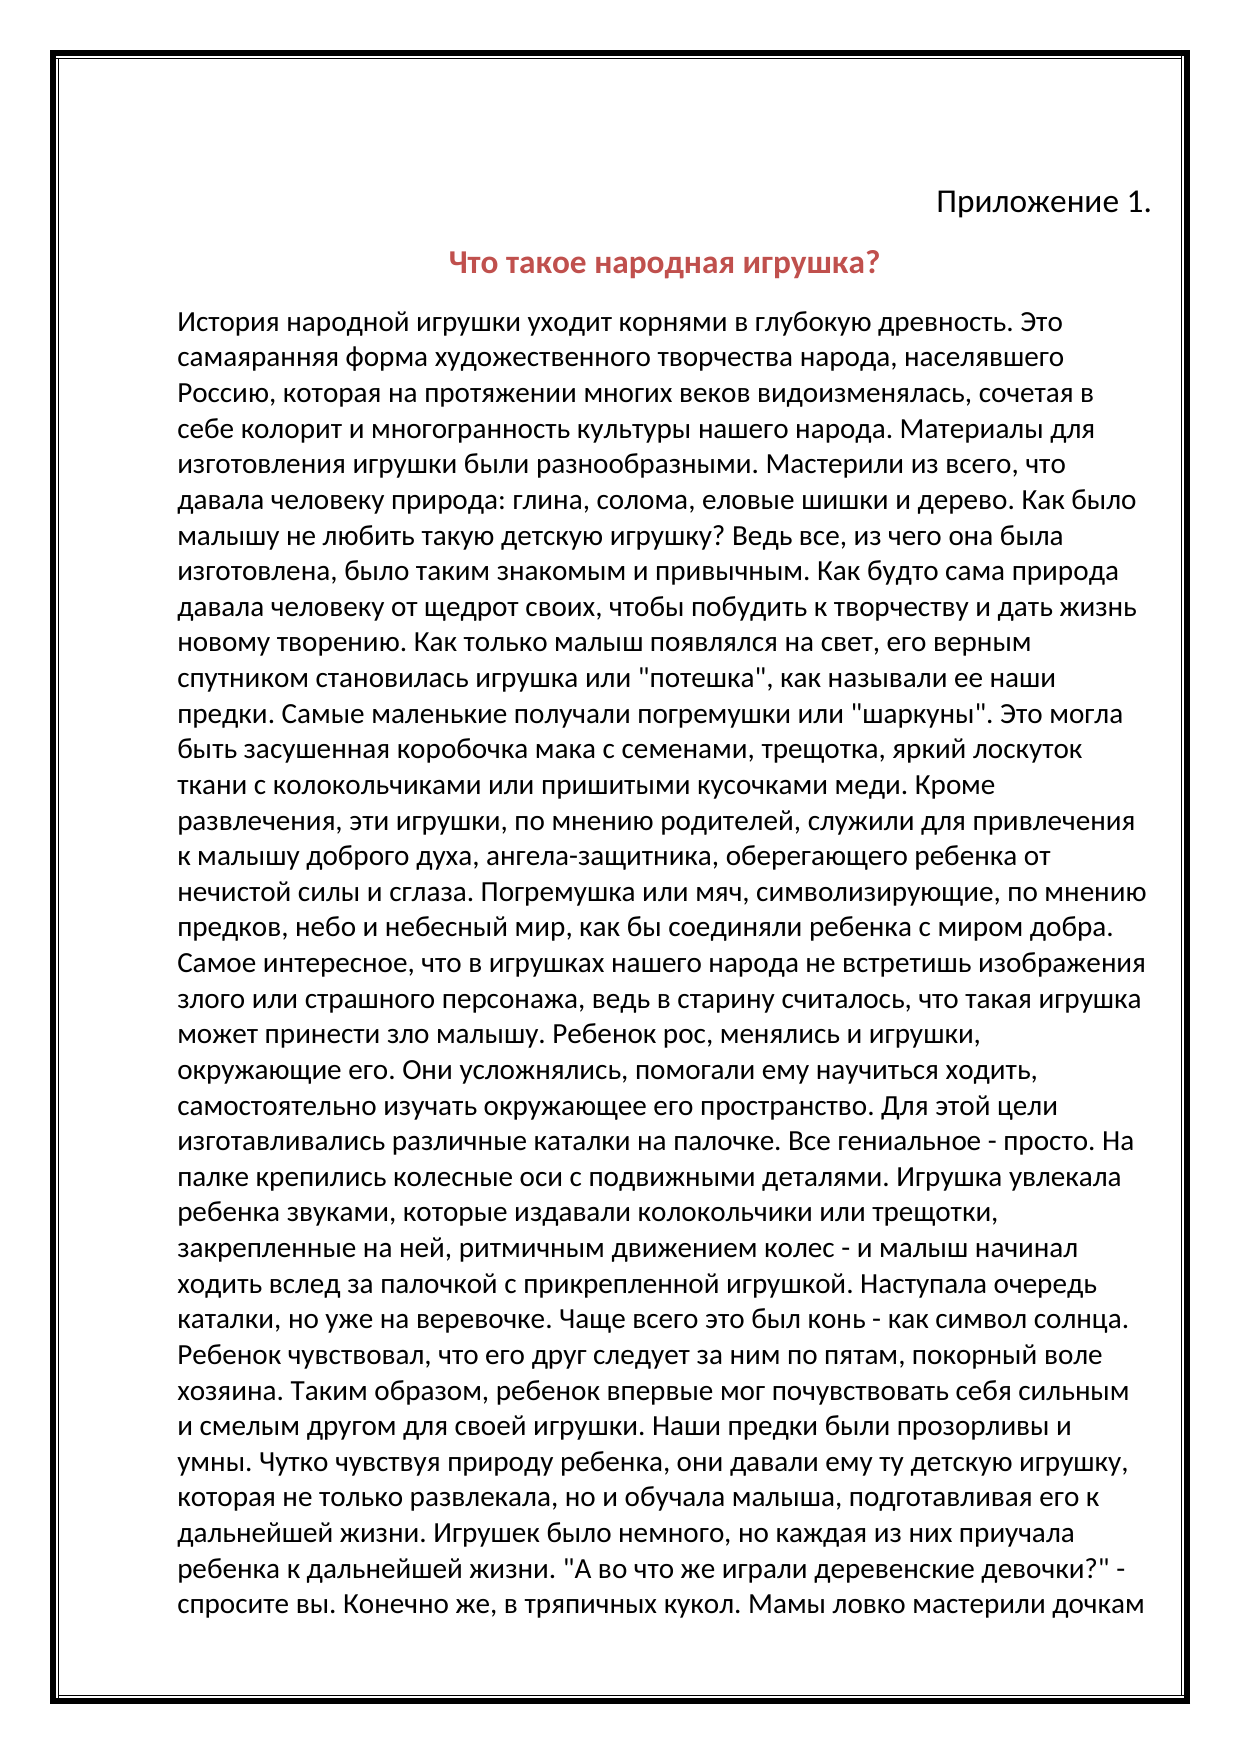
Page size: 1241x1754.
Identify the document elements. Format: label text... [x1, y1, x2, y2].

text Что такое народная игрушка? [177, 241, 1152, 282]
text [177, 303, 1152, 1621]
text Приложение 1. [177, 180, 1152, 220]
